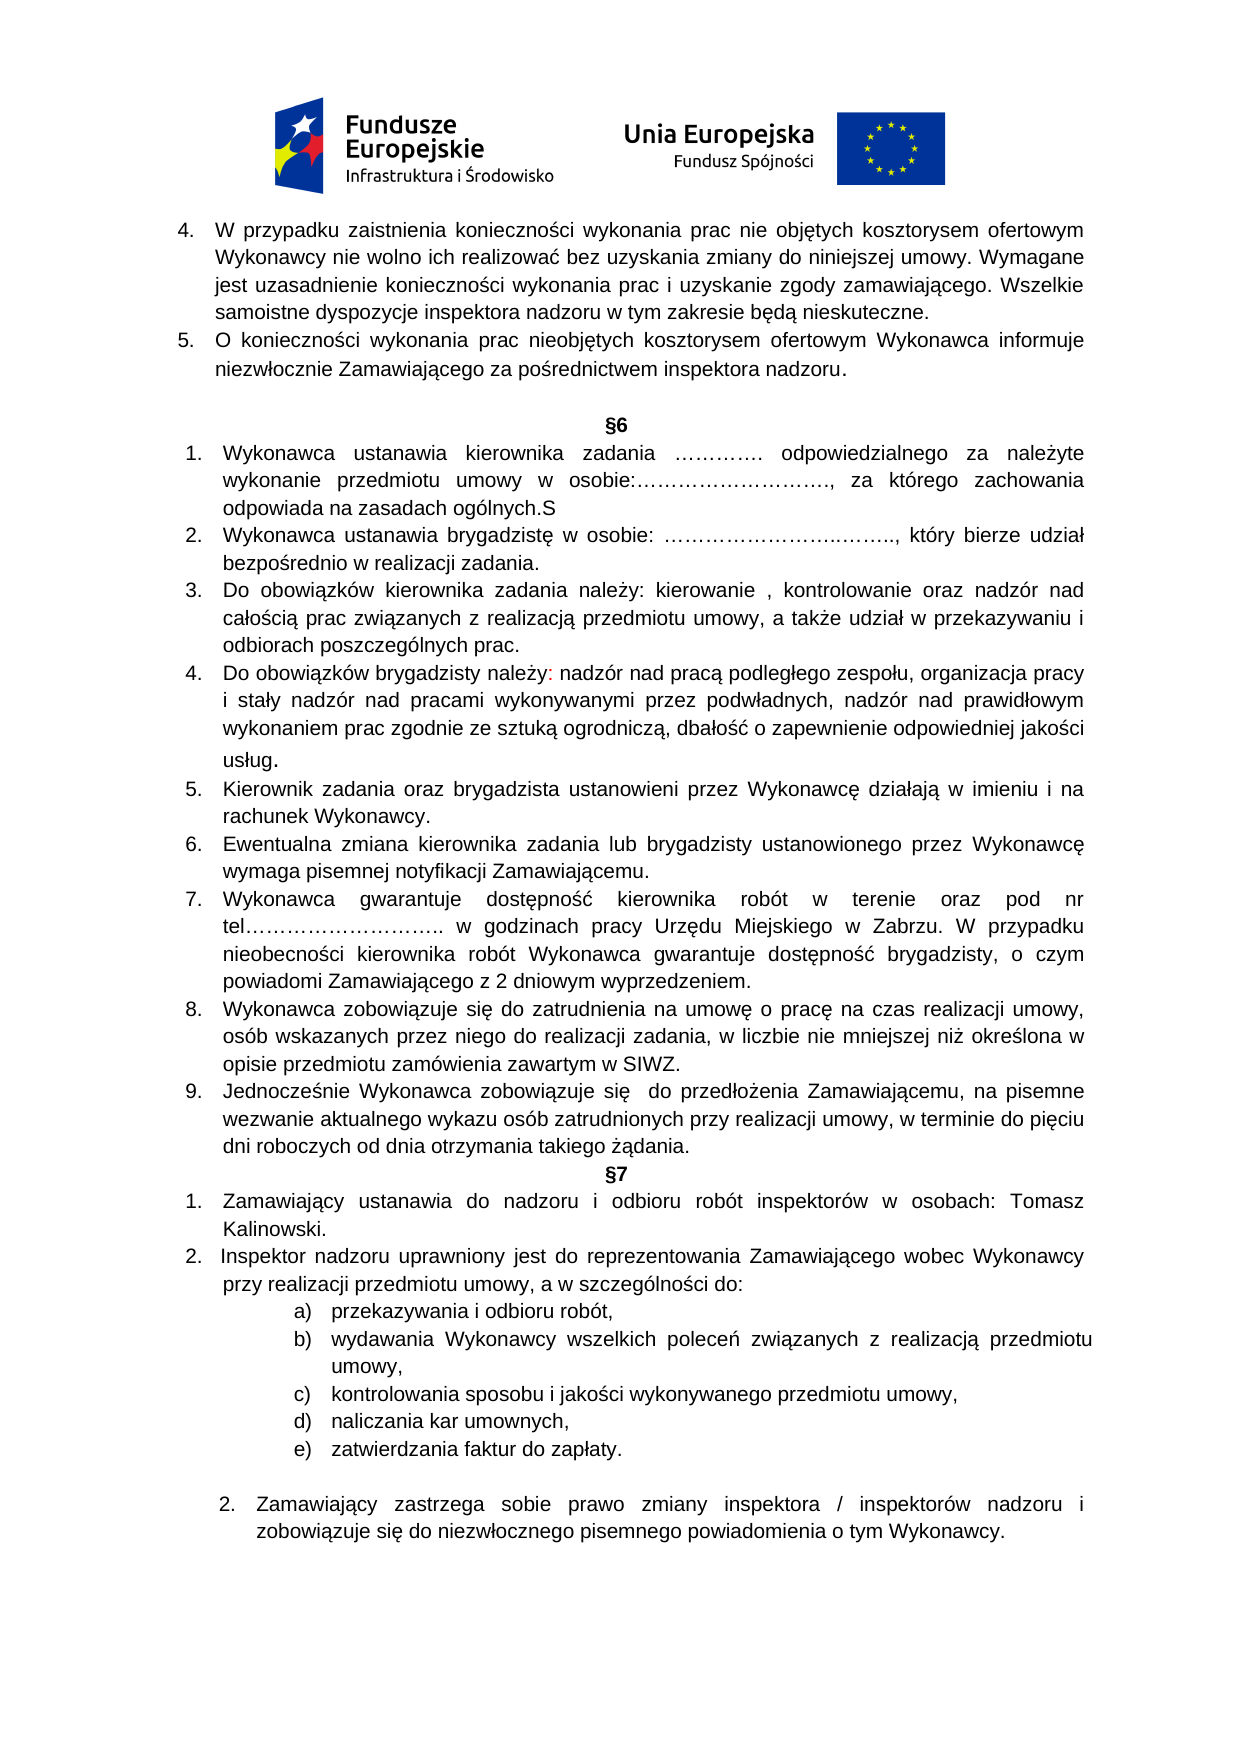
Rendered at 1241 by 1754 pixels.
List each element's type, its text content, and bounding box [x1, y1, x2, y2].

list zatwierdzania faktur do zapłaty. [293, 1437, 1093, 1461]
text §7 [148, 1162, 1085, 1186]
text 2. Inspektor nadzoru uprawniony jest do reprezentowania Zamawiającego wobec Wykonawcy przy realizacji przedmiotu umowy, a w szczególności do: [185, 1244, 1085, 1296]
list Ewentualna zmiana kierownika zadania lub brygadzisty ustanowionego przez Wykonawcę wymaga pisemnej notyfikacji Zamawiającemu. [185, 832, 1085, 883]
list Jednocześnie Wykonawca zobowiązuje się do przedłożenia Zamawiającemu, na pisemne wezwanie aktualnego wykazu osób zatrudnionych przy realizacji umowy, w terminie do pięciu dni roboczych od dnia otrzymania takiego żądania. [185, 1079, 1085, 1158]
list O konieczności wykonania prac nieobjętych kosztorysem ofertowym Wykonawca informuje niezwłocznie Zamawiającego za pośrednictwem inspektora nadzoru. [177, 327, 1085, 382]
list Do obowiązków kierownika zadania należy: kierowanie , kontrolowanie oraz nadzór nad całością prac związanych z realizacją przedmiotu umowy, a także udział w przekazywaniu i odbiorach poszczególnych prac. [185, 578, 1085, 657]
text §6 [148, 413, 1085, 437]
list przekazywania i odbioru robót, [293, 1299, 1093, 1323]
list Kierownik zadania oraz brygadzista ustanowieni przez Wykonawcę działają w imieniu i na rachunek Wykonawcy. [185, 777, 1085, 828]
list Wykonawca ustanawia brygadzistę w osobie: ……………………..…….., który bierze udział bezpośrednio w realizacji zadania. [185, 523, 1085, 574]
list Zamawiający zastrzega sobie prawo zmiany inspektora / inspektorów nadzoru i zobowiązuje się do niezwłocznego pisemnego powiadomienia o tym Wykonawcy. [218, 1492, 1085, 1543]
picture [251, 73, 969, 218]
list Zamawiający ustanawia do nadzoru i odbioru robót inspektorów w osobach: Tomasz Kalinowski. [185, 1189, 1085, 1241]
list Do obowiązków brygadzisty należy: nadzór nad pracą podległego zespołu, organizacja pracy i stały nadzór nad pracami wykonywanymi przez podwładnych, nadzór nad prawidłowym wykonaniem prac zgodnie ze sztuką ogrodniczą, dbałość o zapewnienie odpowiedniej jakości usług. [185, 661, 1085, 772]
list wydawania Wykonawcy wszelkich poleceń związanych z realizacją przedmiotu umowy, [293, 1327, 1093, 1378]
list W przypadku zaistnienia konieczności wykonania prac nie objętych kosztorysem ofertowym Wykonawcy nie wolno ich realizować bez uzyskania zmiany do niniejszej umowy. Wymagane jest uzasadnienie konieczności wykonania prac i uzyskanie zgody zamawiającego. Wszelkie samoistne dyspozycje inspektora nadzoru w tym zakresie będą nieskuteczne. [177, 217, 1085, 324]
list Wykonawca zobowiązuje się do zatrudnienia na umowę o pracę na czas realizacji umowy, osób wskazanych przez niego do realizacji zadania, w liczbie nie mniejszej niż określona w opisie przedmiotu zamówienia zawartym w SIWZ. [185, 997, 1085, 1076]
list naliczania kar umownych, [293, 1409, 1093, 1433]
list kontrolowania sposobu i jakości wykonywanego przedmiotu umowy, [293, 1382, 1093, 1406]
list Wykonawca ustanawia kierownika zadania …………. odpowiedzialnego za należyte wykonanie przedmiotu umowy w osobie:………………………., za którego zachowania odpowiada na zasadach ogólnych.S [185, 441, 1085, 519]
list Wykonawca gwarantuje dostępność kierownika robót w terenie oraz pod nr tel……………………….. w godzinach pracy Urzędu Miejskiego w Zabrzu. W przypadku nieobecności kierownika robót Wykonawca gwarantuje dostępność brygadzisty, o czym powiadomi Zamawiającego z 2 dniowym wyprzedzeniem. [185, 887, 1085, 993]
